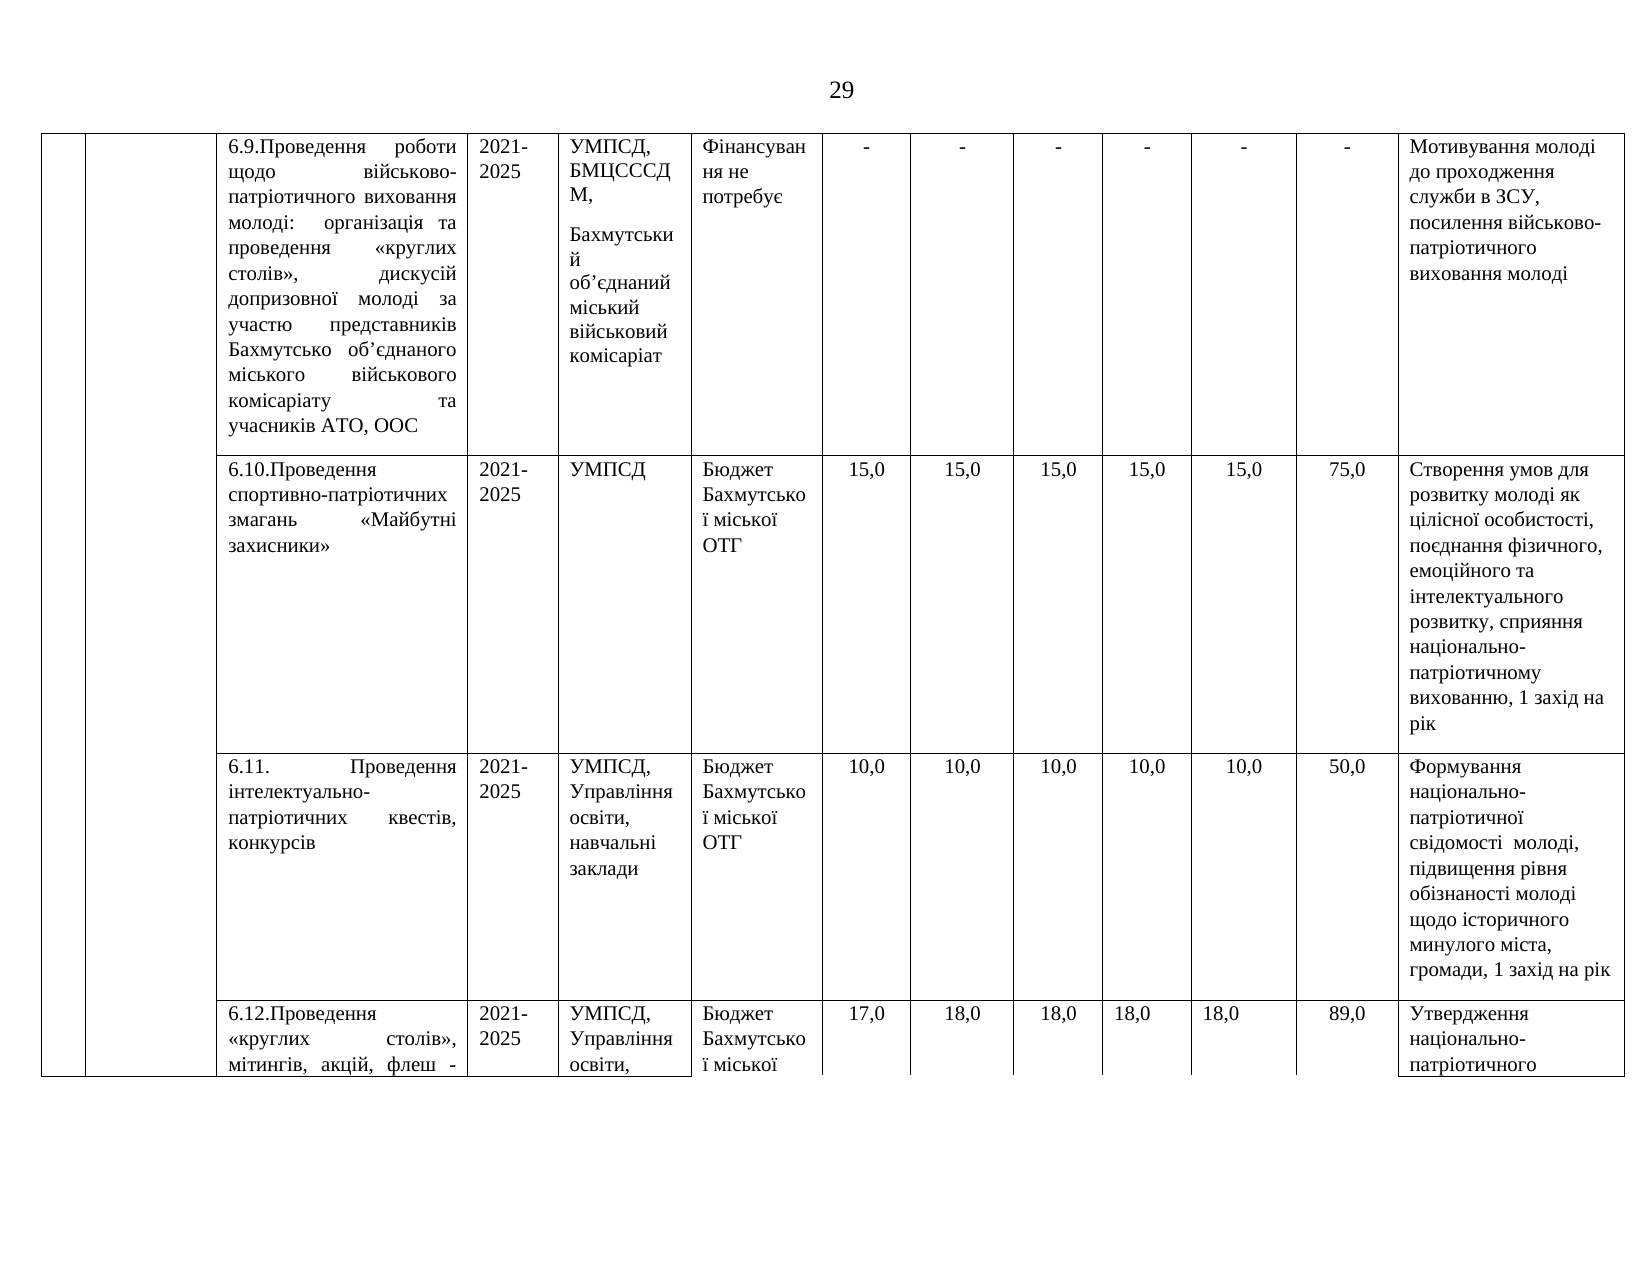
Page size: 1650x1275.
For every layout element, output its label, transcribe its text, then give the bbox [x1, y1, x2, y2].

table_cell 6.11. Проведення інтелектуально-патріотичних квестів, конкурсів [217, 754, 467, 999]
table_cell Формування національно-патріотичної свідомості молоді, підвищення рівня обізнаності молоді щодо історичного минулого міста, громади, 1 захід на рік [1399, 754, 1624, 999]
table_cell 18,0 [1103, 1001, 1191, 1076]
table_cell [559, 1001, 691, 1076]
table_cell 10,0 [1192, 754, 1296, 999]
table_cell 2021-2025 [468, 1001, 558, 1076]
table_cell - [1192, 134, 1296, 455]
table_cell - [1014, 134, 1102, 455]
table_cell Фінансування не потребує [692, 134, 822, 455]
table_cell 15,0 [1192, 456, 1296, 753]
table_cell 6.10.Проведення спортивно-патріотичних змагань «Майбутні захисники» [217, 456, 467, 753]
table_cell - [823, 134, 910, 455]
table_cell 50,0 [1297, 754, 1398, 999]
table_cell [217, 1001, 467, 1076]
table_cell 18,0 [911, 1001, 1014, 1076]
table_cell УМПСД, БМЦСССДМ, Бахмутський об’єднаний міський військовий комісаріат [559, 134, 691, 455]
table_cell УМПСД [559, 456, 691, 753]
table_cell 89,0 [1296, 1001, 1398, 1076]
table_cell 6.9.Проведення роботи щодо військово-патріотичного виховання молоді: організація та проведення «круглих столів», дискусій допризовної молоді за участю представників Бахмутсько об’єднаного міського військового комісаріату та учасників АТО, ООС [217, 134, 467, 455]
table_cell 18,0 [1014, 1001, 1103, 1076]
table_cell 15,0 [823, 456, 910, 753]
table_cell Створення умов для розвитку молоді як цілісної особистості, поєднання фізичного, емоційного та інтелектуального розвитку, сприяння національно-патріотичному вихованню, 1 захід на рік [1399, 456, 1624, 753]
table_cell 75,0 [1297, 456, 1398, 753]
table_cell 10,0 [911, 754, 1013, 999]
table_cell Бюджет Бахмутської міської ОТГ [692, 754, 822, 999]
table_cell 2021-2025 [468, 456, 558, 753]
table_cell УМПСД, Управління освіти, навчальні заклади [559, 754, 691, 999]
table_cell 10,0 [823, 754, 910, 999]
table_cell 15,0 [911, 456, 1013, 753]
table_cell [1399, 1001, 1624, 1076]
table_cell 2021-2025 [468, 754, 558, 999]
table_cell 17,0 [822, 1001, 911, 1076]
table_cell - [1297, 134, 1398, 455]
table_cell 10,0 [1014, 754, 1102, 999]
table_cell - [911, 134, 1013, 455]
table_cell 15,0 [1103, 456, 1191, 753]
table_cell 2021-2025 [468, 134, 558, 455]
table_cell Мотивування молоді до проходження служби в ЗСУ, посилення військово-патріотичного виховання молоді [1399, 134, 1624, 455]
table_cell - [1103, 134, 1191, 455]
table_cell 15,0 [1014, 456, 1102, 753]
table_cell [692, 1001, 822, 1076]
table_cell Бюджет Бахмутської міської ОТГ [692, 456, 822, 753]
table_cell 18,0 [1191, 1001, 1296, 1076]
table_cell 10,0 [1103, 754, 1191, 999]
